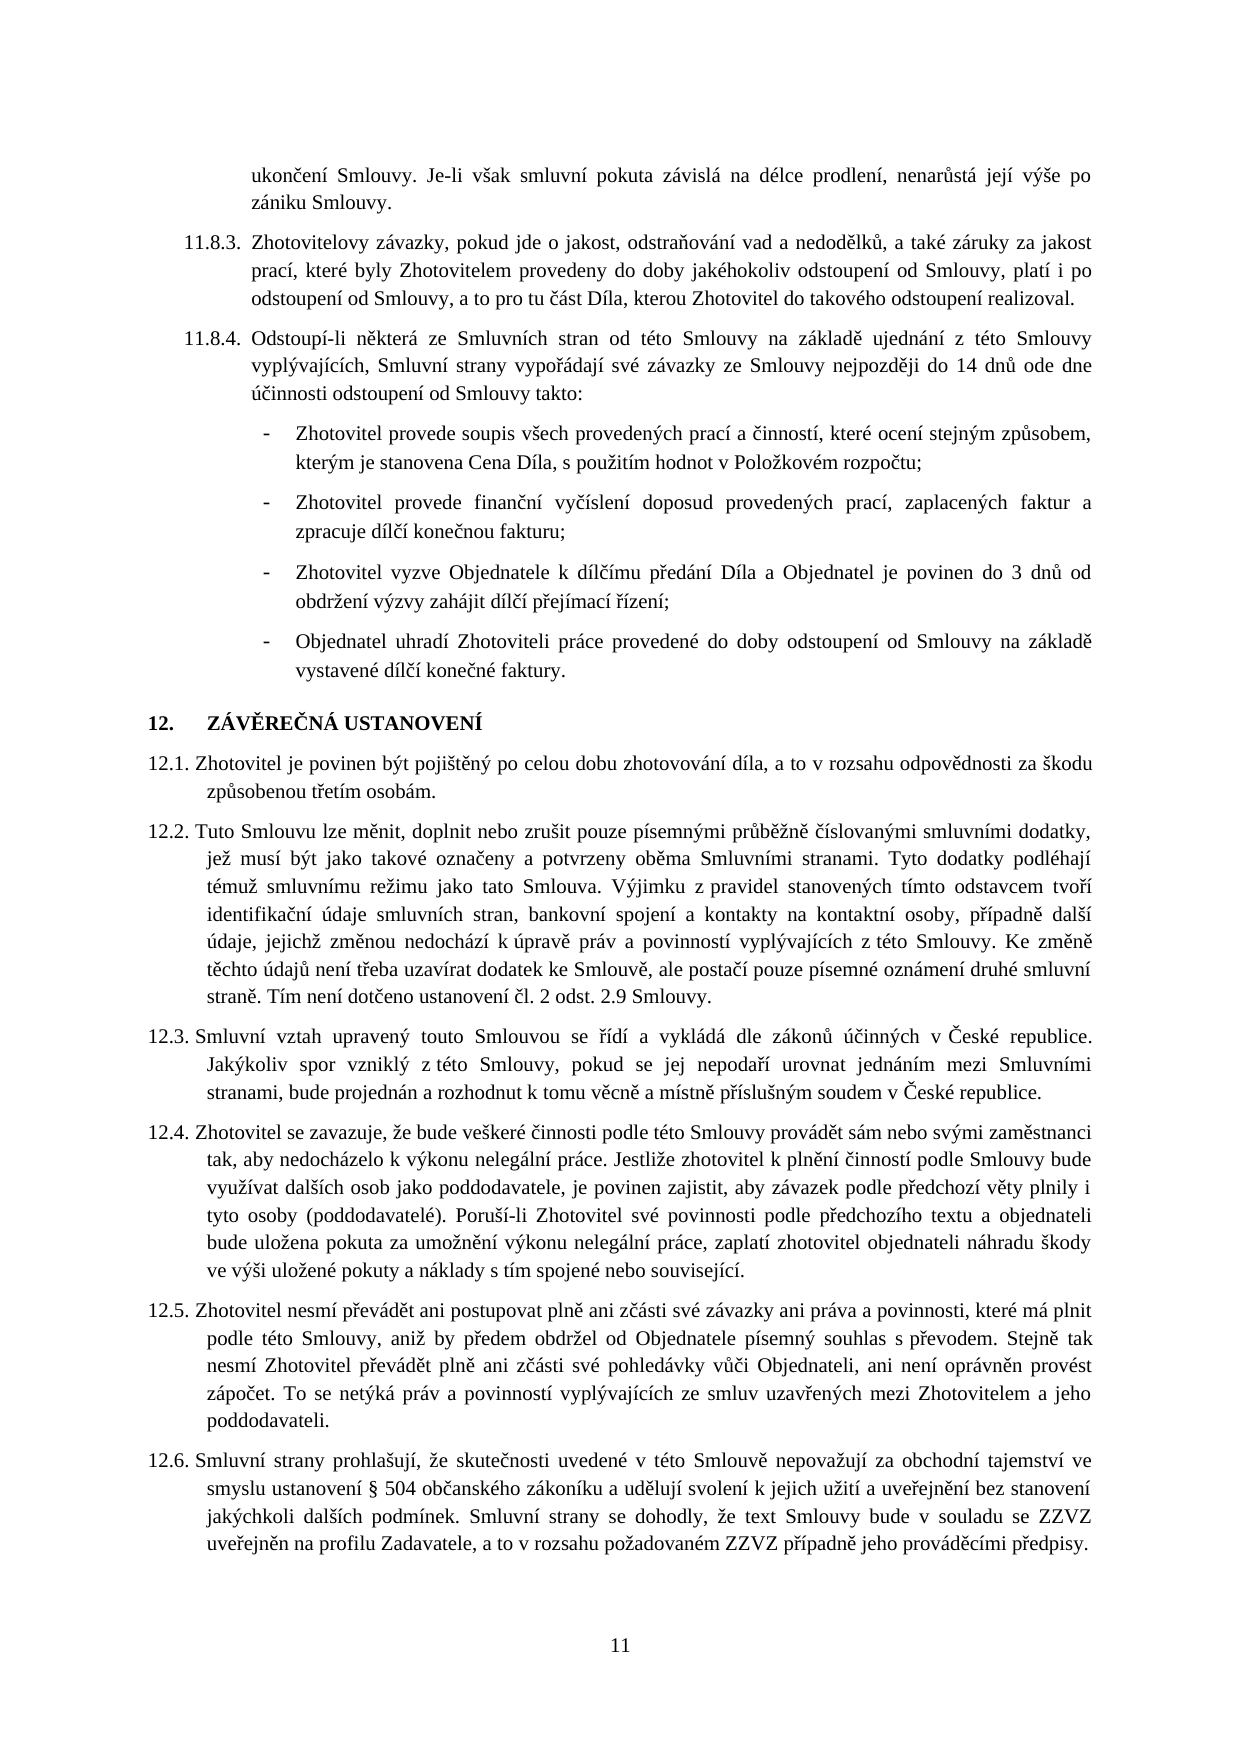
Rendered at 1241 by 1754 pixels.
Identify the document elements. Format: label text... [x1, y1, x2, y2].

list Smluvní strany prohlašují, že skutečnosti uvedené v této Smlouvě nepovažují za obchodní tajemství ve smyslu ustanovení § 504 občanského zákoníku a udělují svolení k jejich užití a uveřejnění bez stanovení jakýchkoli dalších podmínek. Smluvní strany se dohodly, že text Smlouvy bude v souladu se ZZVZ uveřejněn na profilu Zadavatele, a to v rozsahu požadovaném ZZVZ případně jeho prováděcími předpisy. [148, 1448, 1093, 1555]
list Zhotovitel provede finanční vyčíslení doposud provedených prací, zaplacených faktur a zpracuje dílčí konečnou fakturu; [260, 490, 1093, 543]
list Tuto Smlouvu lze měnit, doplnit nebo zrušit pouze písemnými průběžně číslovanými smluvními dodatky, jež musí být jako takové označeny a potvrzeny oběma Smluvními stranami. Tyto dodatky podléhají témuž smluvnímu režimu jako tato Smlouva. Výjimku z pravidel stanovených tímto odstavcem tvoří identifikační údaje smluvních stran, bankovní spojení a kontakty na kontaktní osoby, případně další údaje, jejichž změnou nedochází k úpravě práv a povinností vyplývajících z této Smlouvy. Ke změně těchto údajů není třeba uzavírat dodatek ke Smlouvě, ale postačí pouze písemné oznámení druhé smluvní straně. Tím není dotčeno ustanovení čl. 2 odst. 2.9 Smlouvy. [148, 819, 1093, 1008]
subtitle Zhotovitel se zavazuje, že bude veškeré činnosti podle této Smlouvy provádět sám nebo svými zaměstnanci tak, aby nedocházelo k výkonu nelegální práce. Jestliže zhotovitel k plnění činností podle Smlouvy bude využívat dalších osob jako poddodavatele, je povinen zajistit, aby závazek podle předchozí věty plnily i tyto osoby (poddodavatelé). Poruší-li Zhotovitel své povinnosti podle předchozího textu a objednateli bude uložena pokuta za umožnění výkonu nelegální práce, zaplatí zhotovitel objednateli náhradu škody ve výši uložené pokuty a náklady s tím spojené nebo související. [148, 1120, 1093, 1282]
list Objednatel uhradí Zhotoviteli práce provedené do doby odstoupení od Smlouvy na základě vystavené dílčí konečné faktury. [260, 629, 1093, 682]
list Zhotovitel provede soupis všech provedených prací a činností, které ocení stejným způsobem, kterým je stanovena Cena Díla, s použitím hodnot v Položkovém rozpočtu; [260, 421, 1093, 474]
list Zhotovitel nesmí převádět ani postupovat plně ani zčásti své závazky ani práva a povinnosti, které má plnit podle této Smlouvy, aniž by předem obdržel od Objednatele písemný souhlas s převodem. Stejně tak nesmí Zhotovitel převádět plně ani zčásti své pohledávky vůči Objednateli, ani není oprávněn provést zápočet. To se netýká práv a povinností vyplývajících ze smluv uzavřených mezi Zhotovitelem a jeho poddodavateli. [148, 1298, 1093, 1432]
list Zhotovitelovy závazky, pokud jde o jakost, odstraňování vad a nedodělků, a také záruky za jakost prací, které byly Zhotovitelem provedeny do doby jakéhokoliv odstoupení od Smlouvy, platí i po odstoupení od Smlouvy, a to pro tu část Díla, kterou Zhotovitel do takového odstoupení realizoval. [184, 230, 1093, 309]
list Zhotovitel vyzve Objednatele k dílčímu předání Díla a Objednatel je povinen do 3 dnů od obdržení výzvy zahájit dílčí přejímací řízení; [260, 559, 1093, 613]
list ZÁVĚREČNÁ USTANOVENÍ [148, 711, 1093, 735]
subtitle Smluvní vztah upravený touto Smlouvou se řídí a vykládá dle zákonů účinných v České republice. Jakýkoliv spor vzniklý z této Smlouvy, pokud se jej nepodaří urovnat jednáním mezi Smluvními stranami, bude projednán a rozhodnut k tomu věcně a místně příslušným soudem v České republice. [148, 1024, 1093, 1104]
list Odstoupí-li některá ze Smluvních stran od této Smlouvy na základě ujednání z této Smlouvy vyplývajících, Smluvní strany vypořádají své závazky ze Smlouvy nejpozději do 14 dnů ode dne účinnosti odstoupení od Smlouvy takto: [184, 326, 1093, 405]
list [184, 162, 1093, 214]
list Zhotovitel je povinen být pojištěný po celou dobu zhotovování díla, a to v rozsahu odpovědnosti za škodu způsobenou třetím osobám. [148, 751, 1093, 803]
